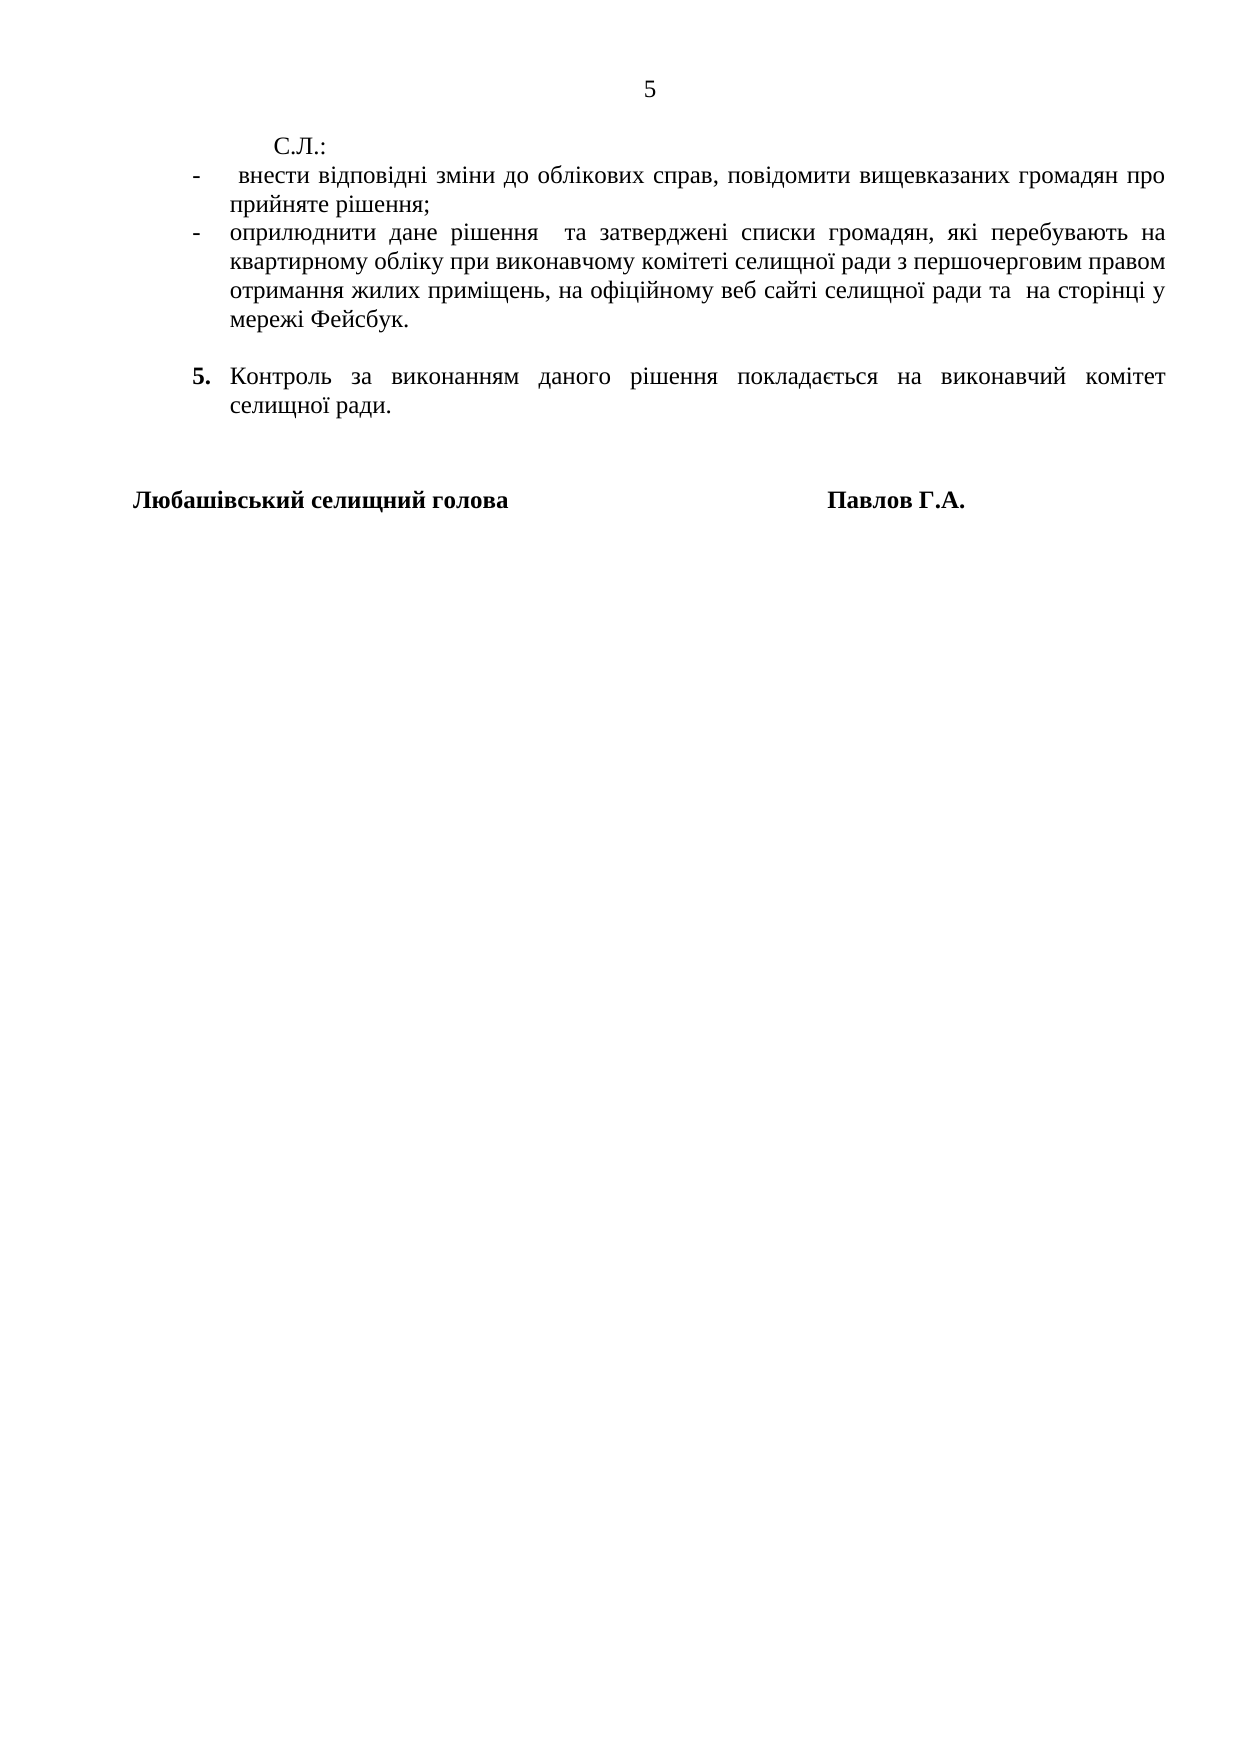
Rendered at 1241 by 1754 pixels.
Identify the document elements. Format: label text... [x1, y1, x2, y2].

text Любашівський селищний голова Павлов Г.А. [133, 485, 1167, 513]
list оприлюднити дане рішення та затверджені списки громадян, які перебувають на квартирному обліку при виконавчому комітеті селищної ради з першочерговим правом отримання жилих приміщень, на офіційному веб сайті селищної ради та на сторінці у мережі Фейсбук. [192, 217, 1167, 332]
list Контроль за виконанням даного рішення покладається на виконавчий комітет селищної ради. [192, 361, 1167, 419]
text С.Л.: [192, 131, 1167, 160]
list внести відповідні зміни до облікових справ, повідомити вищевказаних громадян про прийняте рішення; [192, 160, 1167, 217]
